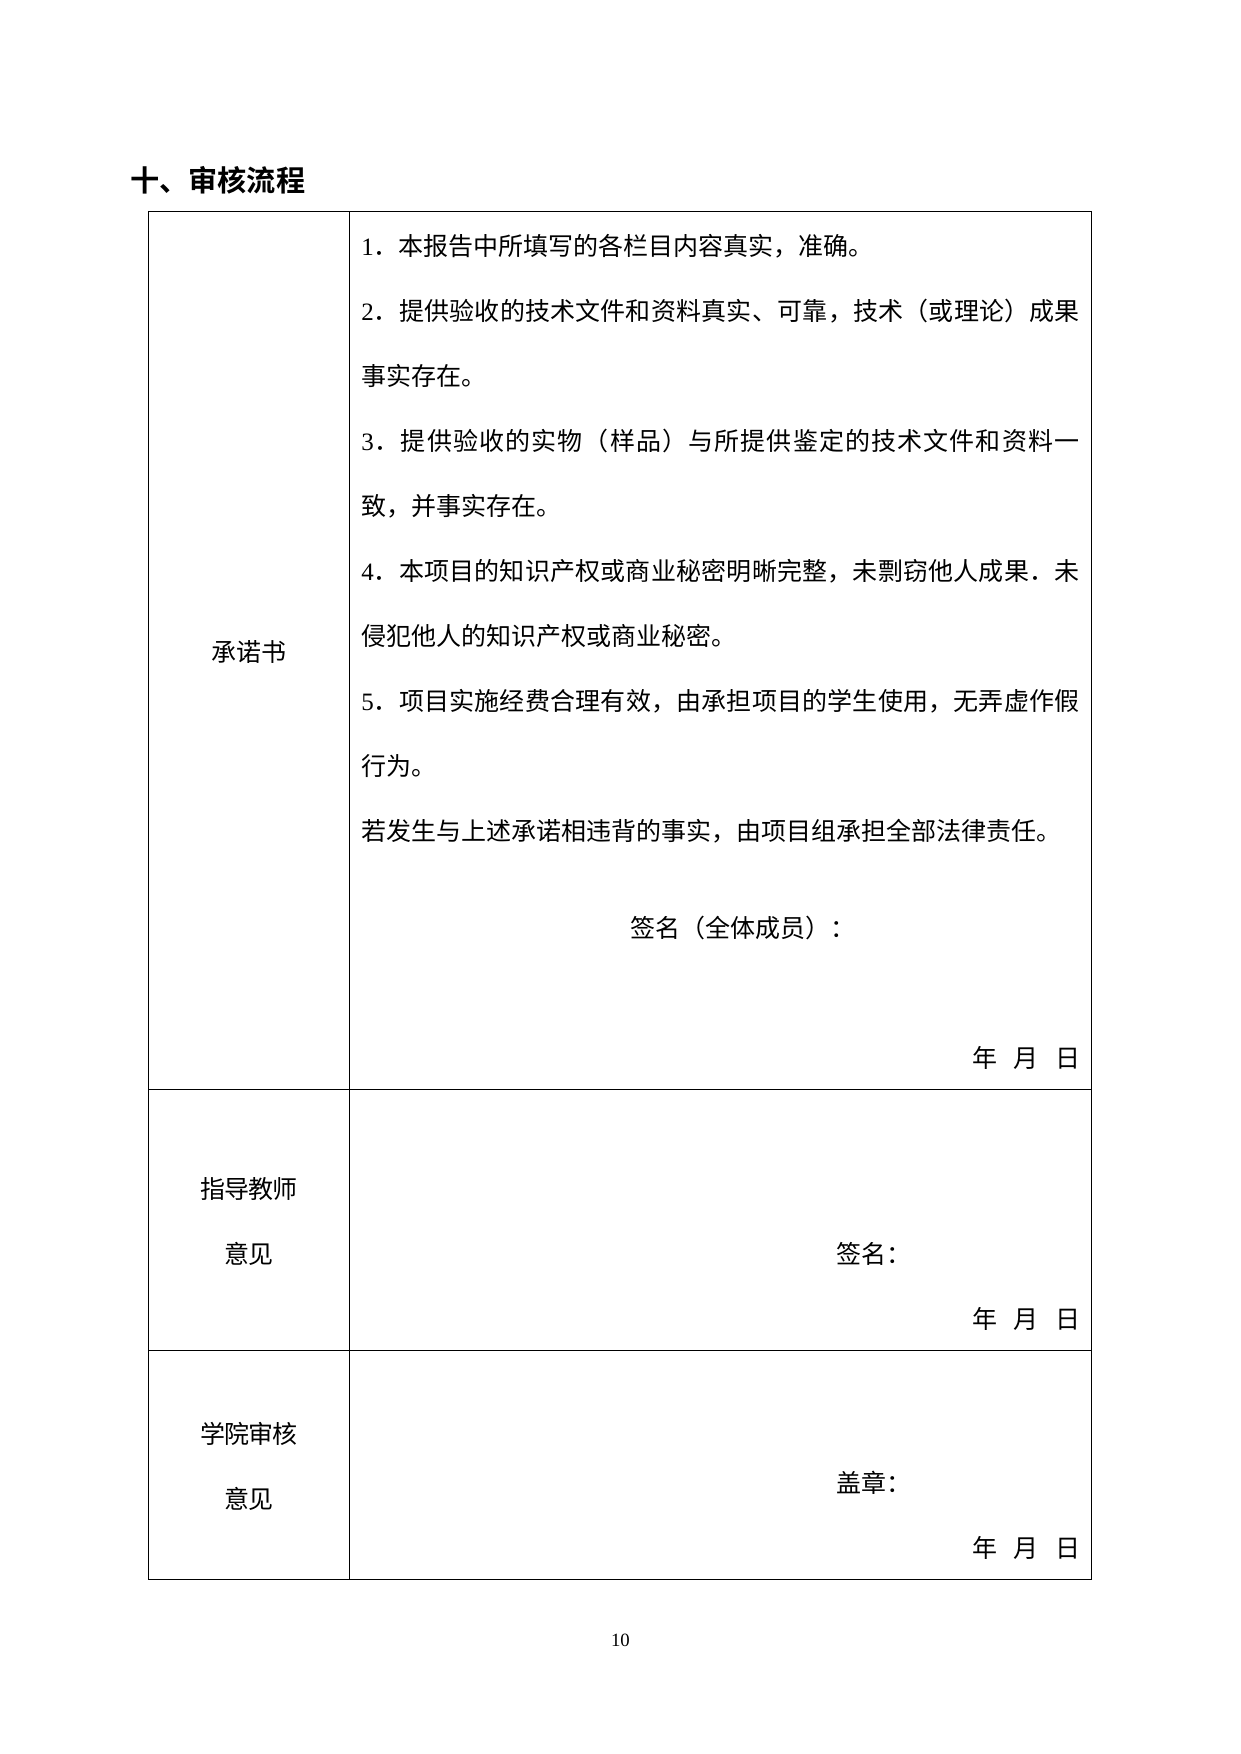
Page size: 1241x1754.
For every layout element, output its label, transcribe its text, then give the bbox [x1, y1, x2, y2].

table_cell 盖章： 年 月 日 [350, 1351, 1091, 1579]
text 十、审核流程 [130, 146, 1110, 211]
table_cell 签名： 年 月 日 [350, 1090, 1091, 1350]
table_header 承诺书 [149, 212, 349, 1089]
table_cell 学院审核 意见 [149, 1351, 349, 1579]
table_header 1．本报告中所填写的各栏目内容真实，准确。 2．提供验收的技术文件和资料真实、可靠，技术（或理论）成果事实存在。 3．提供验收的实物（样品）与所提供鉴定的技术文件和资料一致，并事实存在。 4．本项目的知识产权或商业秘密明晰完整，未剽窃他人成果．未侵犯他人的知识产权或商业秘密。 5．项目实施经费合理有效，由承担项目的学生使用，无弄虚作假行为。 若发生与上述承诺相违背的事实，由项目组承担全部法律责任。 签名（全体成员）： 年 月 日 [350, 212, 1091, 1089]
table_cell 指导教师 意见 [149, 1090, 349, 1350]
